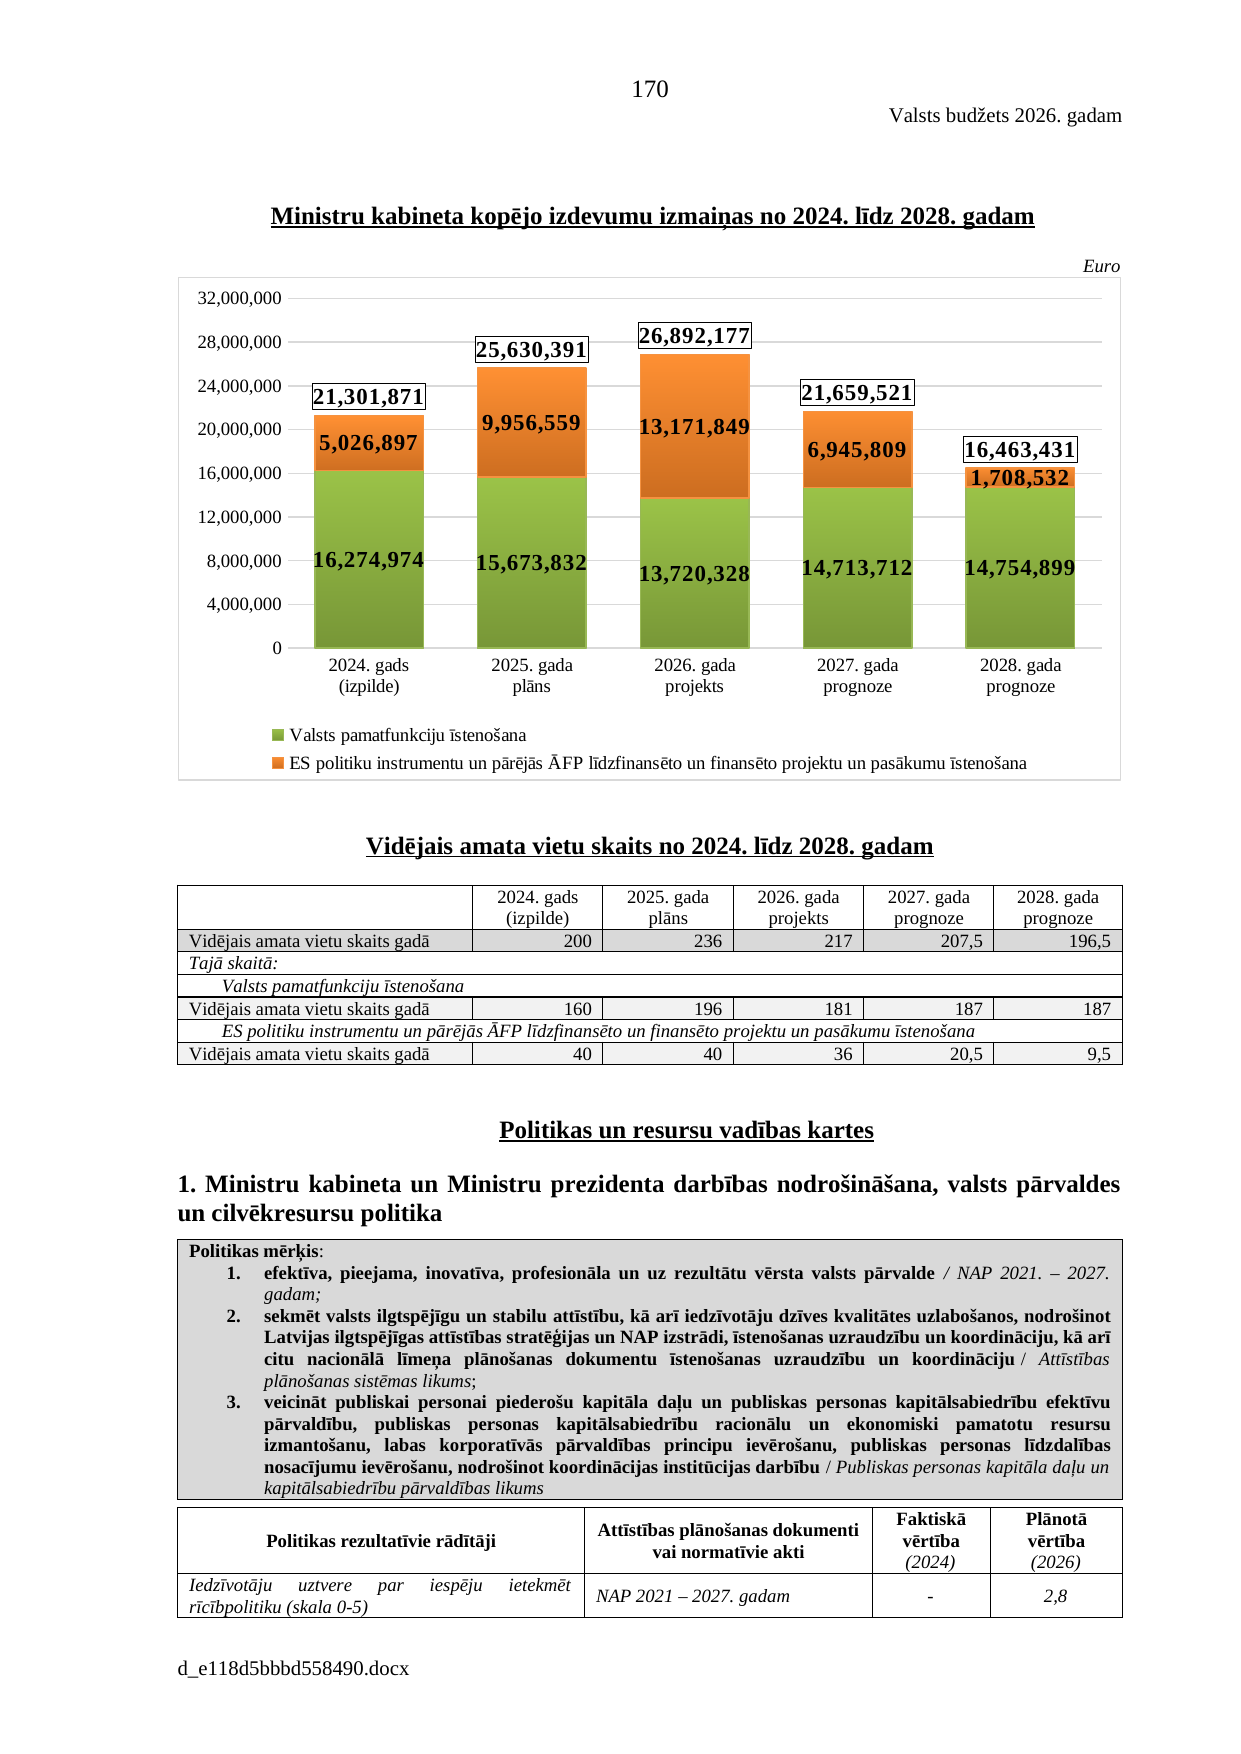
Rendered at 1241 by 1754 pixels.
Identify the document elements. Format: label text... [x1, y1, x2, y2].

table_header Faktiskā vērtība (2024) [873, 1508, 990, 1573]
table_cell 9,5 [994, 1043, 1122, 1064]
text 1. Ministru kabineta un Ministru prezidenta darbības nodrošināšana, valsts pārvaldes un cilvēkresursu politika [177, 1169, 1122, 1227]
table_cell 200 [473, 930, 602, 951]
table_header [178, 886, 472, 929]
text Ministru kabineta kopējo izdevumu izmaiņas no 2024. līdz 2028. gadam [177, 201, 1122, 230]
text Euro [177, 255, 1122, 277]
table_header 2026. gada projekts [734, 886, 863, 929]
table_cell Vidējais amata vietu skaits gadā [178, 998, 472, 1019]
table_header Politikas mērķis: efektīva, pieejama, inovatīva, profesionāla un uz rezultātu vērsta valsts pārvalde / NAP 2021. – 2027. gadam; sekmēt valsts ilgtspējīgu un stabilu attīstību, kā arī iedzīvotāju dzīves kvalitātes uzlabošanos, nodrošinot Latvijas ilgtspējīgas attīstības stratēģijas un NAP izstrādi, īstenošanas uzraudzību un koordināciju, kā arī citu nacionālā līmeņa plānošanas dokumentu īstenošanas uzraudzību un koordināciju / Attīstības plānošanas sistēmas likums; veicināt publiskai personai piederošu kapitāla daļu un publiskas personas kapitālsabiedrību efektīvu pārvaldību, publiskas personas kapitālsabiedrību racionālu un ekonomiski pamatotu resursu izmantošanu, labas korporatīvās pārvaldības principu ievērošanu, publiskas personas līdzdalības nosacījumu ievērošanu, nodrošinot koordinācijas institūcijas darbību / Publiskas personas kapitāla daļu un kapitālsabiedrību pārvaldības likums [178, 1240, 1122, 1499]
table_cell ES politiku instrumentu un pārējās ĀFP līdzfinansēto un finansēto projektu un pasākumu īstenošana [178, 1020, 1122, 1042]
table_header 2027. gada prognoze [864, 886, 993, 929]
table_cell 236 [603, 930, 733, 951]
table_cell 196,5 [994, 930, 1122, 951]
table_header 2024. gads (izpilde) [473, 886, 602, 929]
table_cell Vidējais amata vietu skaits gadā [178, 1043, 472, 1064]
table_cell 207,5 [864, 930, 993, 951]
table_cell - [873, 1574, 990, 1617]
table_cell 2,8 [991, 1574, 1122, 1617]
table_cell 40 [603, 1043, 733, 1064]
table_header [585, 1508, 872, 1573]
table_cell 36 [734, 1043, 863, 1064]
table_header Politikas rezultatīvie rādītāji [178, 1508, 584, 1573]
table_cell NAP 2021 – 2027. gadam [585, 1574, 872, 1617]
table_header 2025. gada plāns [603, 886, 733, 929]
table_cell Vidējais amata vietu skaits gadā [178, 930, 472, 951]
table_cell Tajā skaitā: [178, 952, 1122, 974]
table_cell Iedzīvotāju uztvere par iespēju ietekmēt rīcībpolitiku (skala 0-5) [178, 1574, 584, 1617]
table_cell Valsts pamatfunkciju īstenošana [178, 975, 1122, 996]
table_cell 40 [473, 1043, 602, 1064]
table_cell 160 [473, 998, 602, 1019]
table_cell 196 [603, 998, 733, 1019]
table_cell 20,5 [864, 1043, 993, 1064]
table_cell 181 [734, 998, 863, 1019]
table_header Plānotā vērtība (2026) [991, 1508, 1122, 1573]
text Politikas un resursu vadības kartes [177, 1115, 1122, 1144]
table_cell 187 [994, 998, 1122, 1019]
text Vidējais amata vietu skaits no 2024. līdz 2028. gadam [177, 831, 1122, 859]
table_header 2028. gada prognoze [994, 886, 1122, 929]
table_cell 217 [734, 930, 863, 951]
table_cell 187 [864, 998, 993, 1019]
